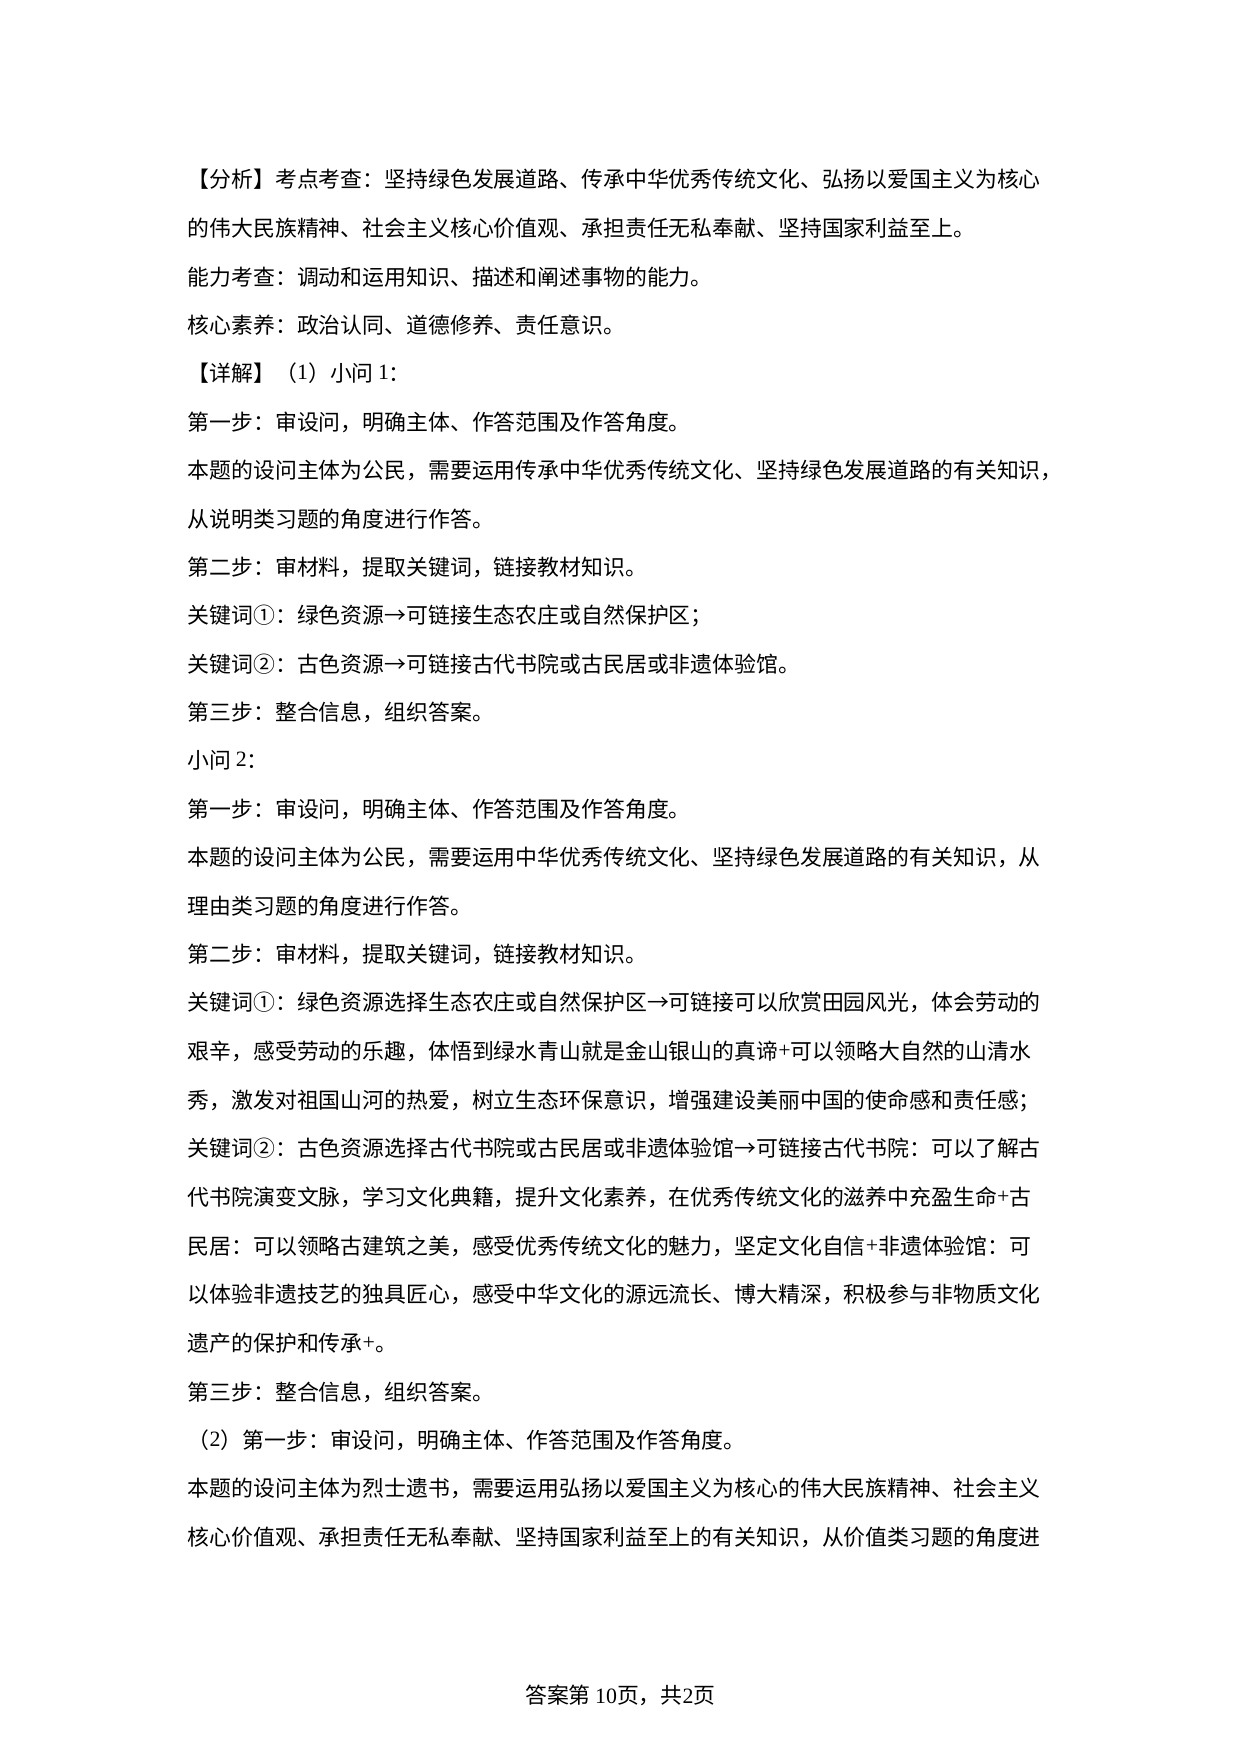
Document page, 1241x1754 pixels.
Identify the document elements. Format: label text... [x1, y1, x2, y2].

text 第三步：整合信息，组织答案。 [187, 694, 1053, 727]
text 【详解】（1）小问1： [187, 356, 1053, 388]
text 小问2： [187, 743, 1053, 775]
text 【分析】考点考查：坚持绿色发展道路、传承中华优秀传统文化、弘扬以爱国主义为核心的伟大民族精神、社会主义核心价值观、承担责任无私奉献、坚持国家利益至上。 [187, 162, 1053, 243]
text 核心素养：政治认同、道德修养、责任意识。 [187, 307, 1053, 340]
text 第二步：审材料，提取关键词，链接教材知识。 [187, 549, 1053, 582]
text 关键词①：绿色资源选择生态农庄或自然保护区→可链接可以欣赏田园风光，体会劳动的艰辛，感受劳动的乐趣，体悟到绿水青山就是金山银山的真谛+可以领略大自然的山清水秀，激发对祖国山河的热爱，树立生态环保意识，增强建设美丽中国的使命感和责任感； [187, 985, 1053, 1115]
text 关键词②：古色资源选择古代书院或古民居或非遗体验馆→可链接古代书院：可以了解古代书院演变文脉，学习文化典籍，提升文化素养，在优秀传统文化的滋养中充盈生命+古民居：可以领略古建筑之美，感受优秀传统文化的魅力，坚定文化自信+非遗体验馆：可以体验非遗技艺的独具匠心，感受中华文化的源远流长、博大精深，积极参与非物质文化遗产的保护和传承+。 [187, 1131, 1053, 1358]
text 第二步：审材料，提取关键词，链接教材知识。 [187, 937, 1053, 969]
text 本题的设问主体为公民，需要运用中华优秀传统文化、坚持绿色发展道路的有关知识，从理由类习题的角度进行作答。 [187, 839, 1053, 921]
text 能力考查：调动和运用知识、描述和阐述事物的能力。 [187, 259, 1053, 292]
text 第一步：审设问，明确主体、作答范围及作答角度。 [187, 791, 1053, 824]
text 第三步：整合信息，组织答案。 [187, 1374, 1053, 1407]
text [187, 1471, 1053, 1552]
text （2）第一步：审设问，明确主体、作答范围及作答角度。 [187, 1422, 1053, 1455]
text 关键词①：绿色资源→可链接生态农庄或自然保护区； [187, 598, 1053, 630]
text 本题的设问主体为公民，需要运用传承中华优秀传统文化、坚持绿色发展道路的有关知识，从说明类习题的角度进行作答。 [187, 452, 1053, 534]
text 第一步：审设问，明确主体、作答范围及作答角度。 [187, 404, 1053, 437]
text 关键词②：古色资源→可链接古代书院或古民居或非遗体验馆。 [187, 646, 1053, 679]
